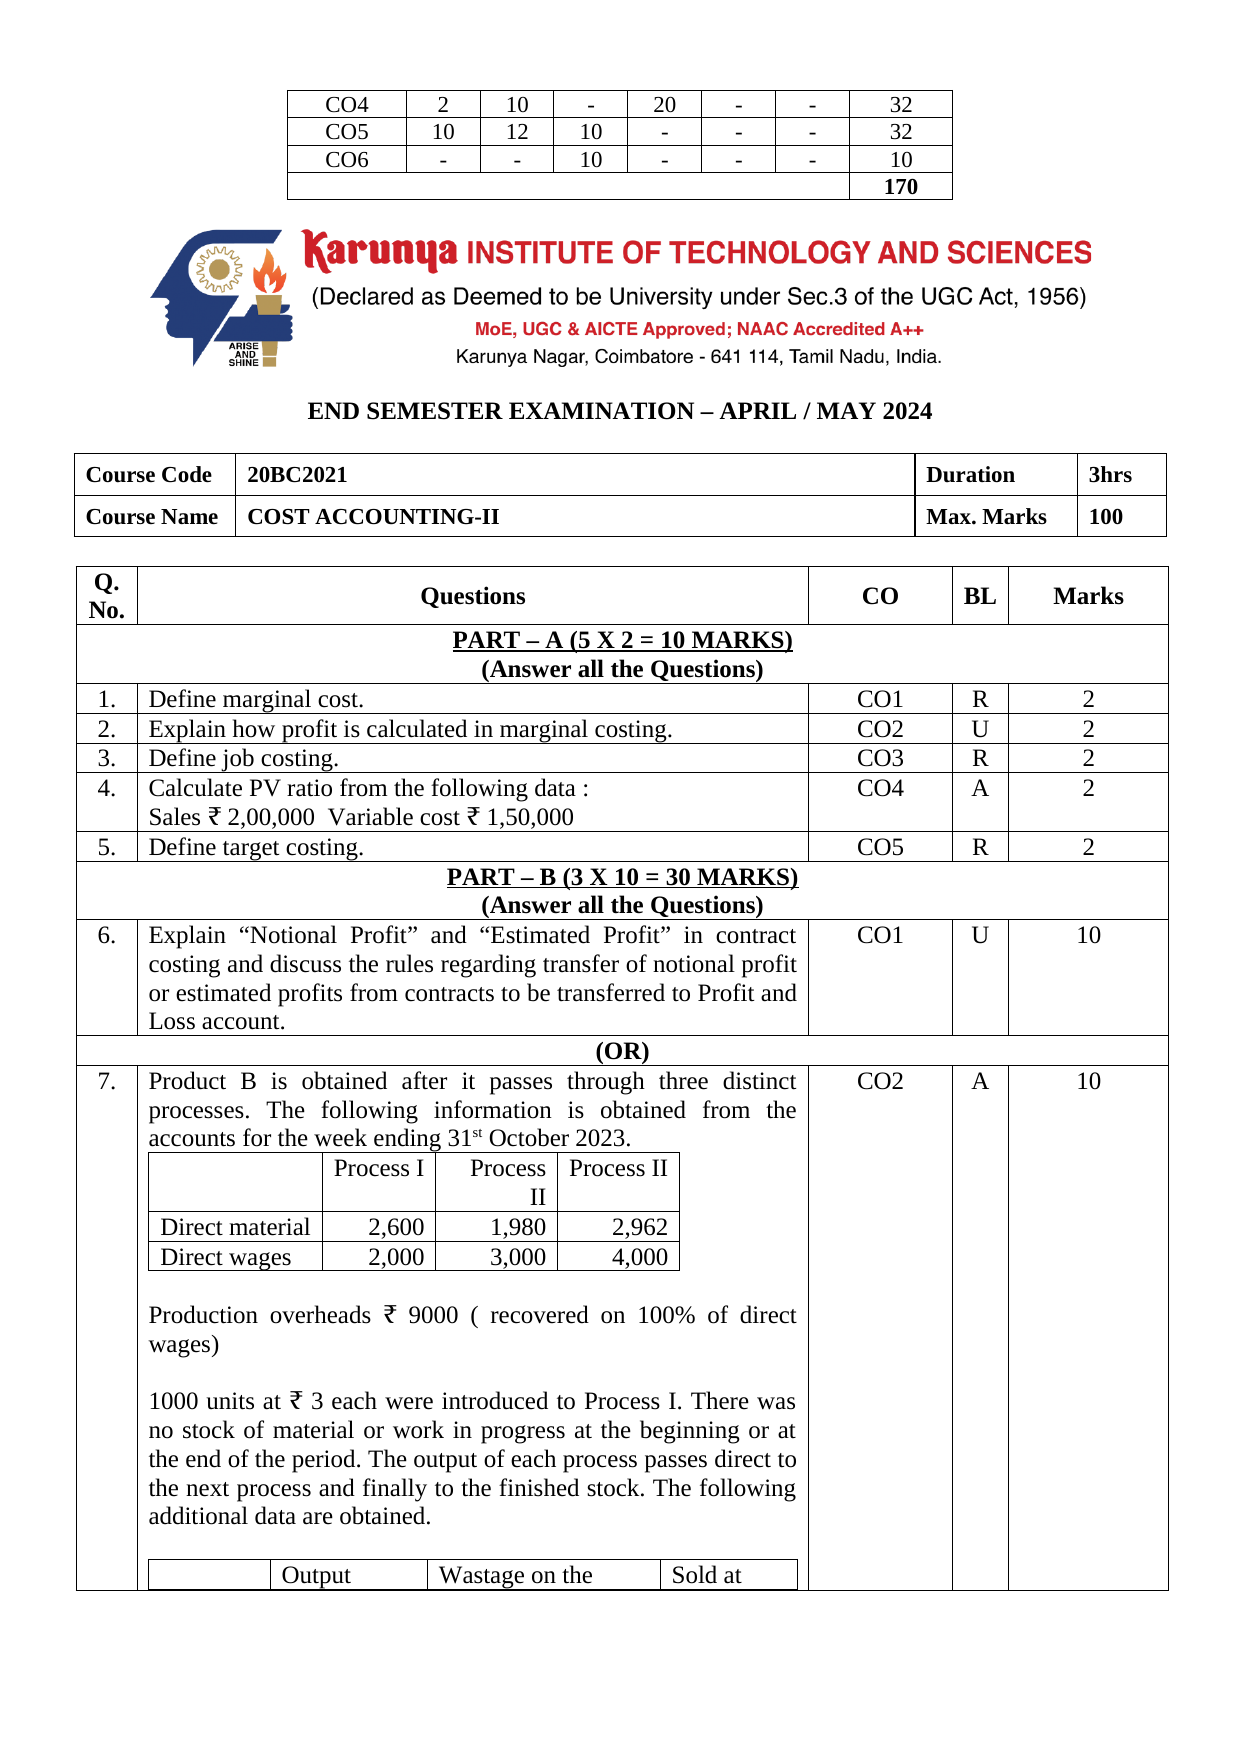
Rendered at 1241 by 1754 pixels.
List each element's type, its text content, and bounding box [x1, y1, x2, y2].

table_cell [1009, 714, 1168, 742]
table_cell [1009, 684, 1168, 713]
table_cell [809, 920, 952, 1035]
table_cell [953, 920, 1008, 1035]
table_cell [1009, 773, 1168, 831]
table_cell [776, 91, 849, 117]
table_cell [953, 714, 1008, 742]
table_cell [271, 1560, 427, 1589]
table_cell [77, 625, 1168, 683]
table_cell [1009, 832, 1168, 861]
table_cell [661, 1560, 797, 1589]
picture [150, 229, 1092, 367]
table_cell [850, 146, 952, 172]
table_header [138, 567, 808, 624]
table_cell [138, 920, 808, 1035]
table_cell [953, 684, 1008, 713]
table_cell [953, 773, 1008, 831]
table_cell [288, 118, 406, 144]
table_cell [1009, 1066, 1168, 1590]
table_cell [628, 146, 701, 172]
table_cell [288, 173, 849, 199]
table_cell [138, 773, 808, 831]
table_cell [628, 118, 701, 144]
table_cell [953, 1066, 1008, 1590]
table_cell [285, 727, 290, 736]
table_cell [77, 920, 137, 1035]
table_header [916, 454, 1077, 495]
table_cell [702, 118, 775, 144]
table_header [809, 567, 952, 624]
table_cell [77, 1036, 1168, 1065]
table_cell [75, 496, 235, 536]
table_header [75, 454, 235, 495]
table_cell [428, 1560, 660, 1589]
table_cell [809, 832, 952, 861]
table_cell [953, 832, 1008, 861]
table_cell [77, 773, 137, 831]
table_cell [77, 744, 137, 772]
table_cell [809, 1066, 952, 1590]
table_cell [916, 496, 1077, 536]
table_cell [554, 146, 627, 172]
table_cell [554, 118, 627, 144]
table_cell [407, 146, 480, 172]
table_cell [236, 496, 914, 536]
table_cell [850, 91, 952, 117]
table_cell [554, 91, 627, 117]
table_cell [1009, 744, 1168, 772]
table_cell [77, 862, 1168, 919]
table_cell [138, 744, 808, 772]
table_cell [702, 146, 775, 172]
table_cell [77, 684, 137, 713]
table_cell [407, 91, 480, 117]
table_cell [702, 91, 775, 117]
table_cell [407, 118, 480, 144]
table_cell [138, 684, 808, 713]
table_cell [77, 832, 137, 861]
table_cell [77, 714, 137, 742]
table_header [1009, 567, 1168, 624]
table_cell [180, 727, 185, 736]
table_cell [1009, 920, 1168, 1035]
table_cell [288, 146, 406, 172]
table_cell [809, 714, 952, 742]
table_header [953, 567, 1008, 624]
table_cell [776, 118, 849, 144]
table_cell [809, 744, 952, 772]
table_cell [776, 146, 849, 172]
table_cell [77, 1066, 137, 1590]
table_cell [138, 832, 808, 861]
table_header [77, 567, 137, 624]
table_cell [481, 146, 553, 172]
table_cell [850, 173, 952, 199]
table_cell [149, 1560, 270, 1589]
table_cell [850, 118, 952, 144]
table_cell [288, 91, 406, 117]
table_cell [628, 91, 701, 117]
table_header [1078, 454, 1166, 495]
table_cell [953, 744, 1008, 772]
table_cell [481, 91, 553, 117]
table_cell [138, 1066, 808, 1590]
text END SEMESTER EXAMINATION – APRIL / MAY 2024 [150, 396, 1090, 424]
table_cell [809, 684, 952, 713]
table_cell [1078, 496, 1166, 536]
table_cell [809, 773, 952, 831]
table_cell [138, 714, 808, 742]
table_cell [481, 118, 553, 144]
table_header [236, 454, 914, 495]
